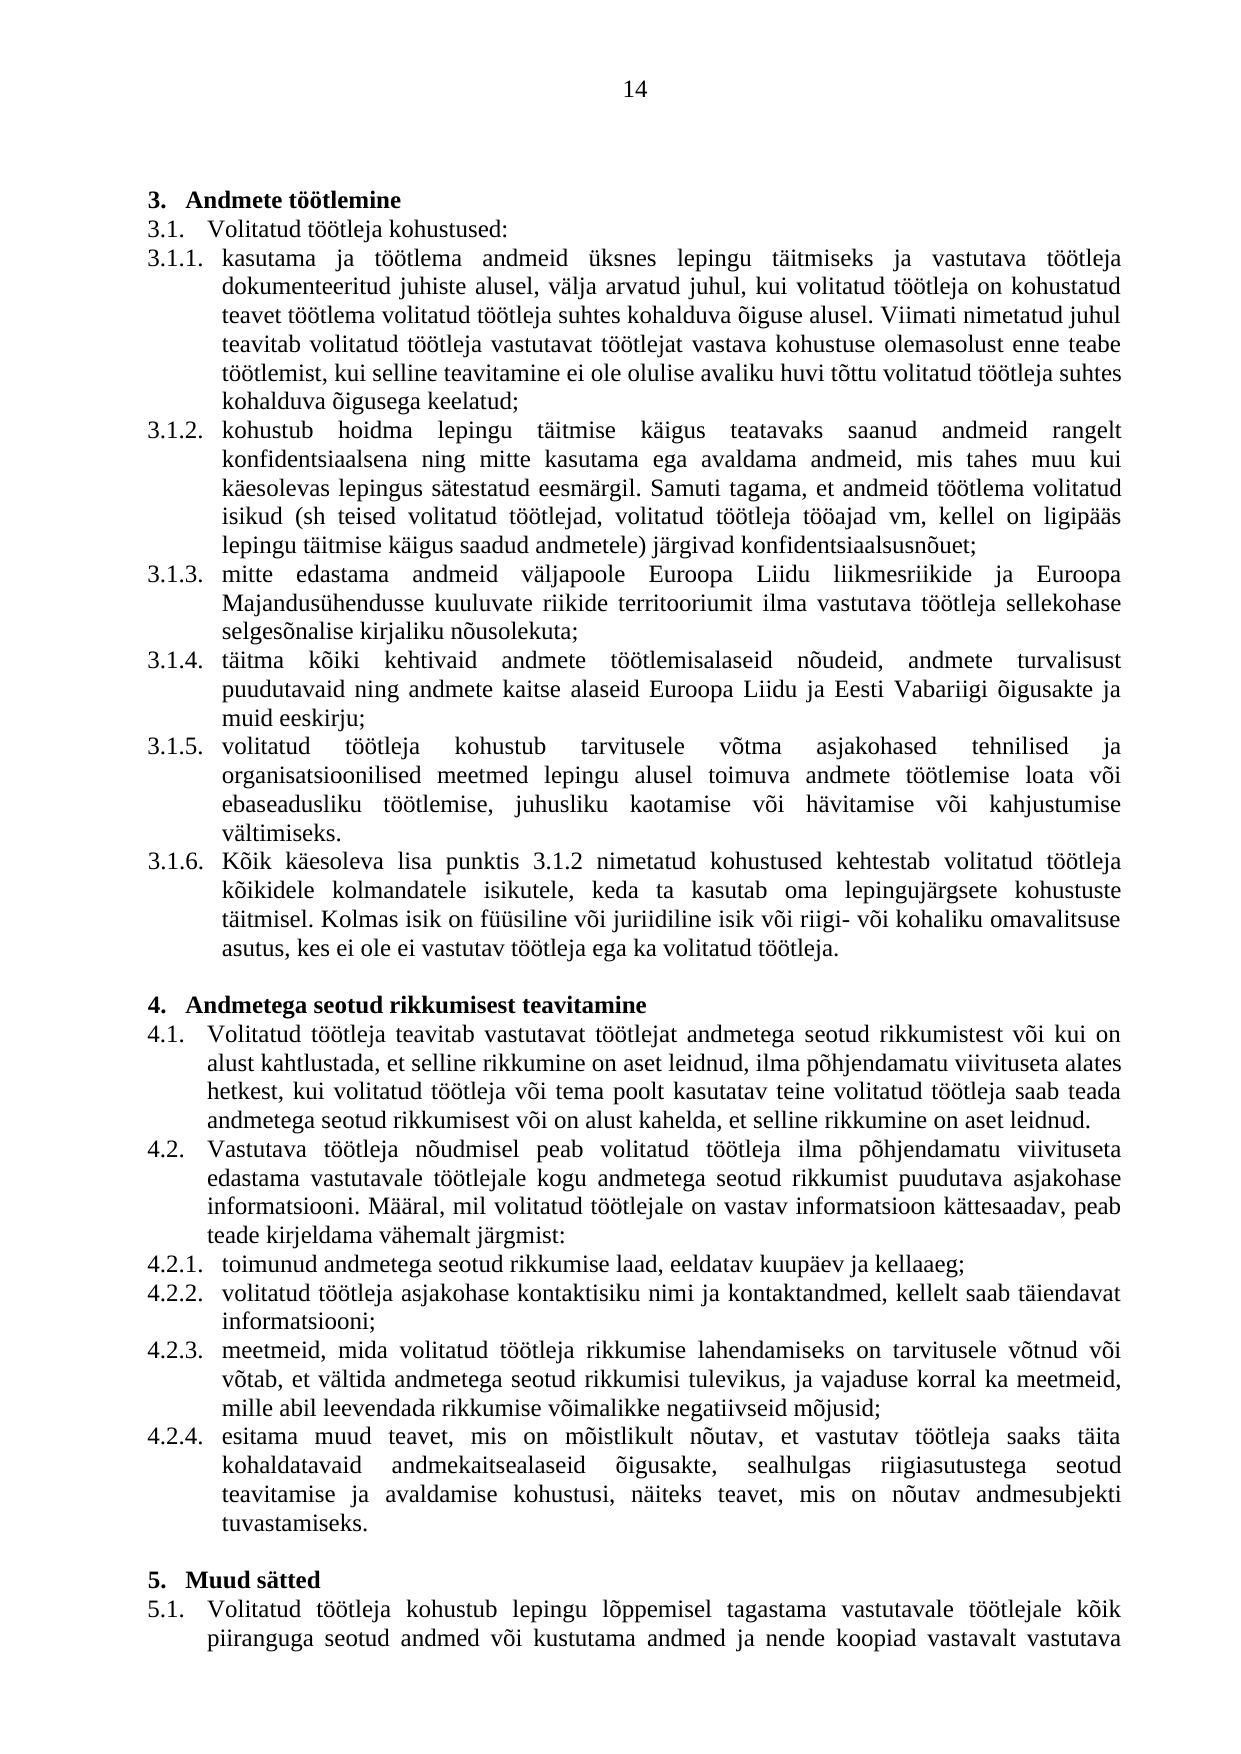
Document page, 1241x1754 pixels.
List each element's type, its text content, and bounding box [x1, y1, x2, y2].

list Volitatud töötleja teavitab vastutavat töötlejat andmetega seotud rikkumistest või kui on alust kahtlustada, et selline rikkumine on aset leidnud, ilma põhjendamatu viivituseta alates hetkest, kui volitatud töötleja või tema poolt kasutatav teine volitatud töötleja saab teada andmetega seotud rikkumisest või on alust kahelda, et selline rikkumine on aset leidnud. [147, 1019, 1122, 1134]
list Volitatud töötleja kohustused: [147, 214, 1122, 243]
list täitma kõiki kehtivaid andmete töötlemisalaseid nõudeid, andmete turvalisust puudutavaid ning andmete kaitse alaseid Euroopa Liidu ja Eesti Vabariigi õigusakte ja muid eeskirju; [147, 645, 1122, 731]
list Vastutava töötleja nõudmisel peab volitatud töötleja ilma põhjendamatu viivituseta edastama vastutavale töötlejale kogu andmetega seotud rikkumist puudutava asjakohase informatsiooni. Määral, mil volitatud töötlejale on vastav informatsioon kättesaadav, peab teade kirjeldama vähemalt järgmist: [147, 1134, 1122, 1249]
list volitatud töötleja asjakohase kontaktisiku nimi ja kontaktandmed, kellelt saab täiendavat informatsiooni; [147, 1278, 1122, 1335]
list Kõik käesoleva lisa punktis 3.1.2 nimetatud kohustused kehtestab volitatud töötleja kõikidele kolmandatele isikutele, keda ta kasutab oma lepingujärgsete kohustuste täitmisel. Kolmas isik on füüsiline või juriidiline isik või riigi- või kohaliku omavalitsuse asutus, kes ei ole ei vastutav töötleja ega ka volitatud töötleja. [148, 846, 1122, 961]
list Muud sätted [148, 1565, 1122, 1594]
list toimunud andmetega seotud rikkumise laad, eeldatav kuupäev ja kellaaeg; [147, 1249, 1122, 1278]
list esitama muud teavet, mis on mõistlikult nõutav, et vastutav töötleja saaks täita kohaldatavaid andmekaitsealaseid õigusakte, sealhulgas riigiasutustega seotud teavitamise ja avaldamise kohustusi, näiteks teavet, mis on nõutav andmesubjekti tuvastamiseks. [147, 1421, 1122, 1536]
list mitte edastama andmeid väljapoole Euroopa Liidu liikmesriikide ja Euroopa Majandusühendusse kuuluvate riikide territooriumit ilma vastutava töötleja sellekohase selgesõnalise kirjaliku nõusolekuta; [147, 559, 1122, 645]
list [147, 1594, 1122, 1651]
list Andmetega seotud rikkumisest teavitamine [148, 990, 1122, 1019]
list kohustub hoidma lepingu täitmise käigus teatavaks saanud andmeid rangelt konfidentsiaalsena ning mitte kasutama ega avaldama andmeid, mis tahes muu kui käesolevas lepingus sätestatud eesmärgil. Samuti tagama, et andmeid töötlema volitatud isikud (sh teised volitatud töötlejad, volitatud töötleja tööajad vm, kellel on ligipääs lepingu täitmise käigus saadud andmetele) järgivad konfidentsiaalsusnõuet; [147, 415, 1122, 559]
list meetmeid, mida volitatud töötleja rikkumise lahendamiseks on tarvitusele võtnud või võtab, et vältida andmetega seotud rikkumisi tulevikus, ja vajaduse korral ka meetmeid, mille abil leevendada rikkumise võimalikke negatiivseid mõjusid; [147, 1335, 1122, 1421]
list volitatud töötleja kohustub tarvitusele võtma asjakohased tehnilised ja organisatsioonilised meetmed lepingu alusel toimuva andmete töötlemise loata või ebaseadusliku töötlemise, juhusliku kaotamise või hävitamise või kahjustumise vältimiseks. [147, 731, 1122, 846]
list kasutama ja töötlema andmeid üksnes lepingu täitmiseks ja vastutava töötleja dokumenteeritud juhiste alusel, välja arvatud juhul, kui volitatud töötleja on kohustatud teavet töötlema volitatud töötleja suhtes kohalduva õiguse alusel. Viimati nimetatud juhul teavitab volitatud töötleja vastutavat töötlejat vastava kohustuse olemasolust enne teabe töötlemist, kui selline teavitamine ei ole olulise avaliku huvi tõttu volitatud töötleja suhtes kohalduva õigusega keelatud; [147, 243, 1122, 415]
list Andmete töötlemine [148, 185, 1122, 214]
